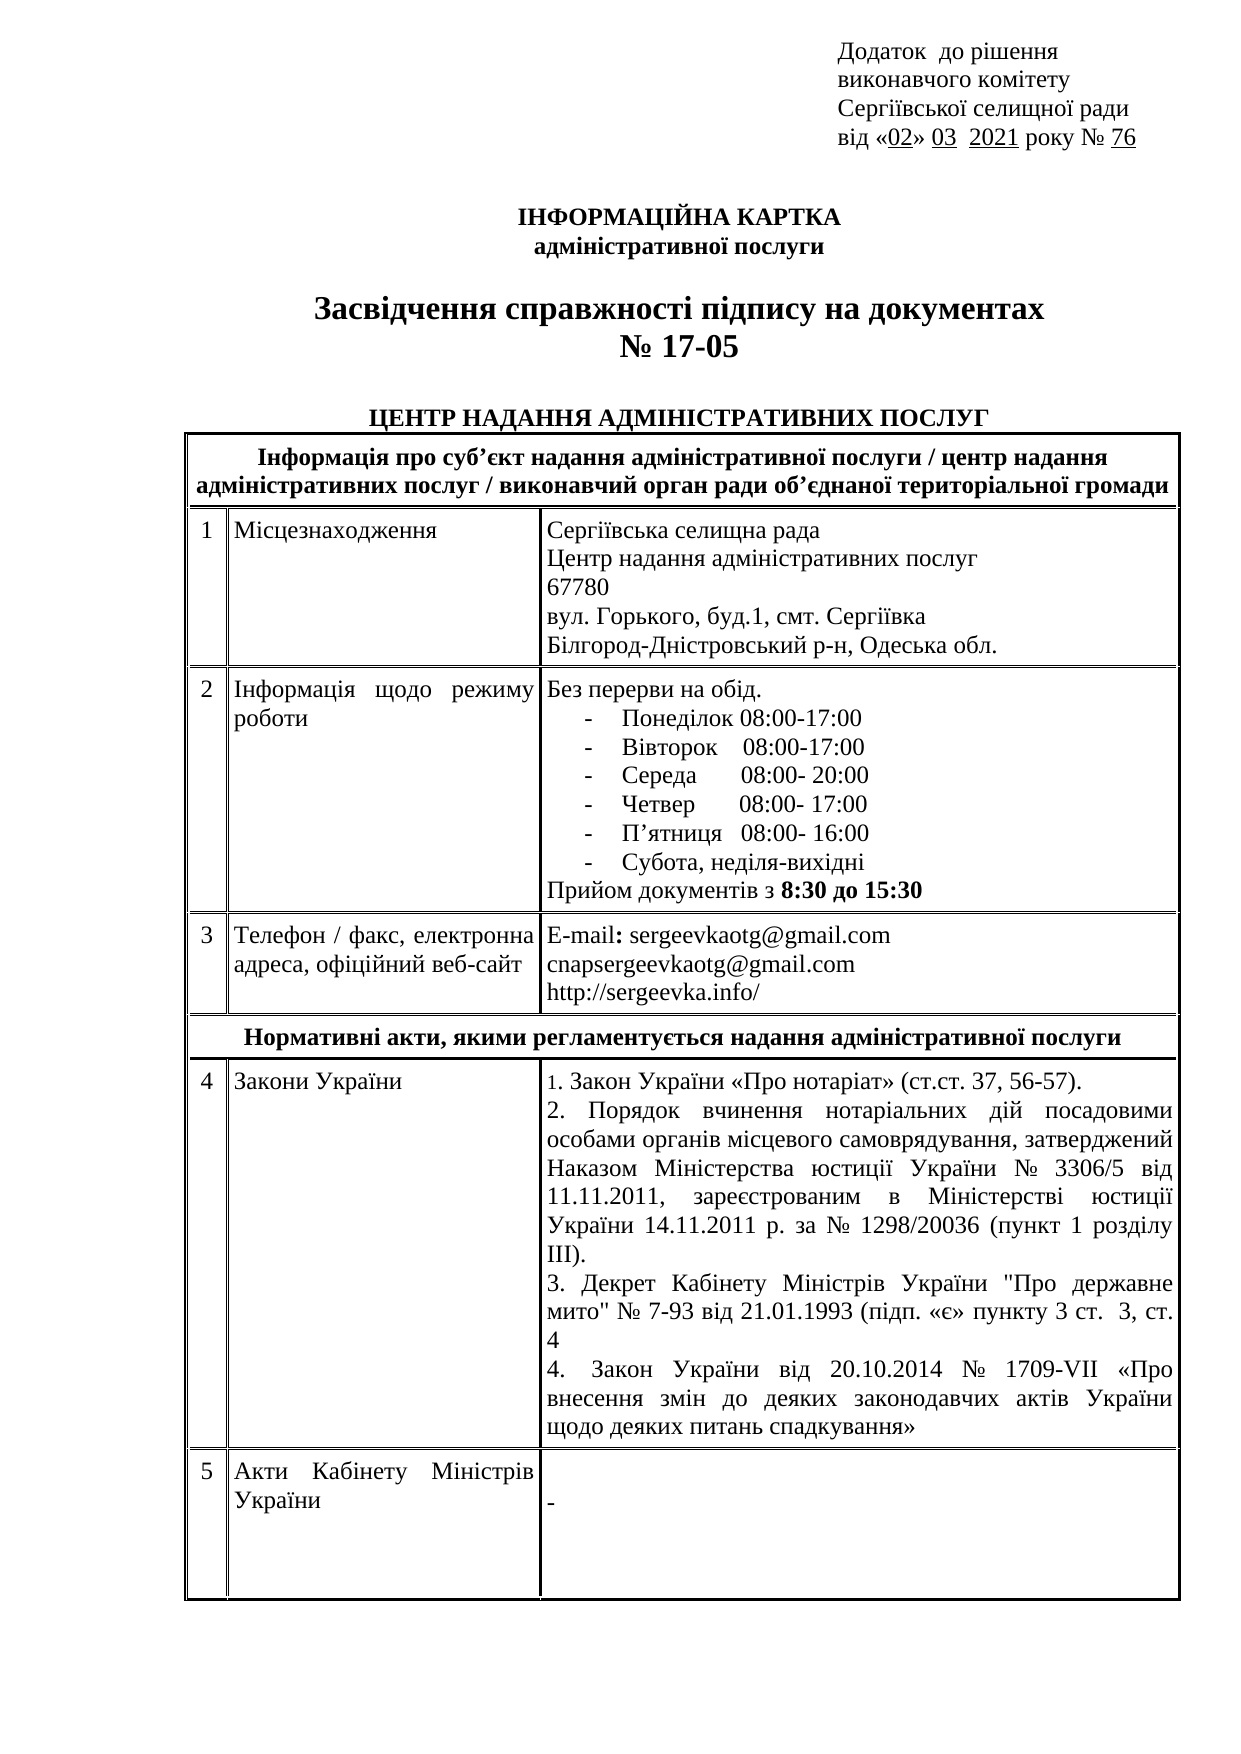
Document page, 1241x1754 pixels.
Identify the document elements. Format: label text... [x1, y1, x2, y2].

text № 17-05 [177, 327, 1181, 365]
table_cell 3 [186, 911, 227, 1012]
text ЦЕНТР НАДАННЯ АДМІНІСТРАТИВНИХ ПОСЛУГ [177, 403, 1181, 432]
table_cell Місцезнаходження [229, 509, 539, 665]
table_cell Телефон / факс, електронна адреса, офіційний веб-сайт [229, 914, 539, 1012]
table_cell 5 [188, 1446, 227, 1598]
table_cell Інформація щодо режиму роботи [229, 668, 539, 911]
table_cell 2 [186, 665, 227, 911]
table_cell Без перерви на обід. Понеділок 08:00-17:00 Вівторок 08:00-17:00 Середа 08:00- 20:00 Четвер 08:00- 17:00 П’ятниця 08:00- 16:00 Субота, неділя-вихідні Прийом документів з 8:30 до 15:30 [540, 665, 1179, 911]
table_cell Сергіївська селищна рада Центр надання адміністративних послуг 67780 вул. Горького, буд.1, смт. Сергіївка Білгород-Дністровський р-н, Одеська обл. [542, 505, 1179, 665]
text ІНФОРМАЦІЙНА КАРТКА [177, 202, 1181, 231]
table_header Додаток до рішення виконавчого комітету Сергіївської селищної ради від «02» 03 2021 року № 76 [826, 36, 1162, 183]
table_cell E-mail: sergeevkaotg@gmail.com cnapsergeevkaotg@gmail.com http://sergeevka.info/ [540, 911, 1179, 1012]
table_cell 1 [188, 505, 226, 665]
table_cell Акти Кабінету Міністрів України [228, 1450, 540, 1598]
text адміністративної послуги [177, 231, 1181, 259]
table_cell 4 [188, 1057, 226, 1446]
table_cell - [540, 1446, 1179, 1598]
table_cell 1. Закон України «Про нотаріат» (ст.ст. 37, 56-57). 2. Порядок вчинення нотаріальних дій посадовими особами органів місцевого самоврядування, затверджений Наказом Міністерства юстиції України № 3306/5 від 11.11.2011, зареєстрованим в Міністерстві юстиції України 14.11.2011 р. за № 1298/20036 (пункт 1 розділу ІІІ). 3. Декрет Кабінету Міністрів України "Про державне мито" № 7-93 від 21.01.1993 (підп. «є» пункту 3 ст. 3, ст. 4 4. Закон України від 20.10.2014 № 1709-VII «Про внесення змін до деяких законодавчих актів України щодо деяких питань спадкування» [542, 1057, 1178, 1446]
table_cell Нормативні акти, якими регламентується надання адміністративної послуги [188, 1013, 1179, 1057]
text Засвідчення справжності підпису на документах [177, 288, 1181, 327]
table_cell Закони України [229, 1060, 539, 1446]
table_header Інформація про суб’єкт надання адміністративної послуги / центр надання адміністративних послуг / виконавчий орган ради об’єднаної територіальної громади [188, 435, 1178, 505]
